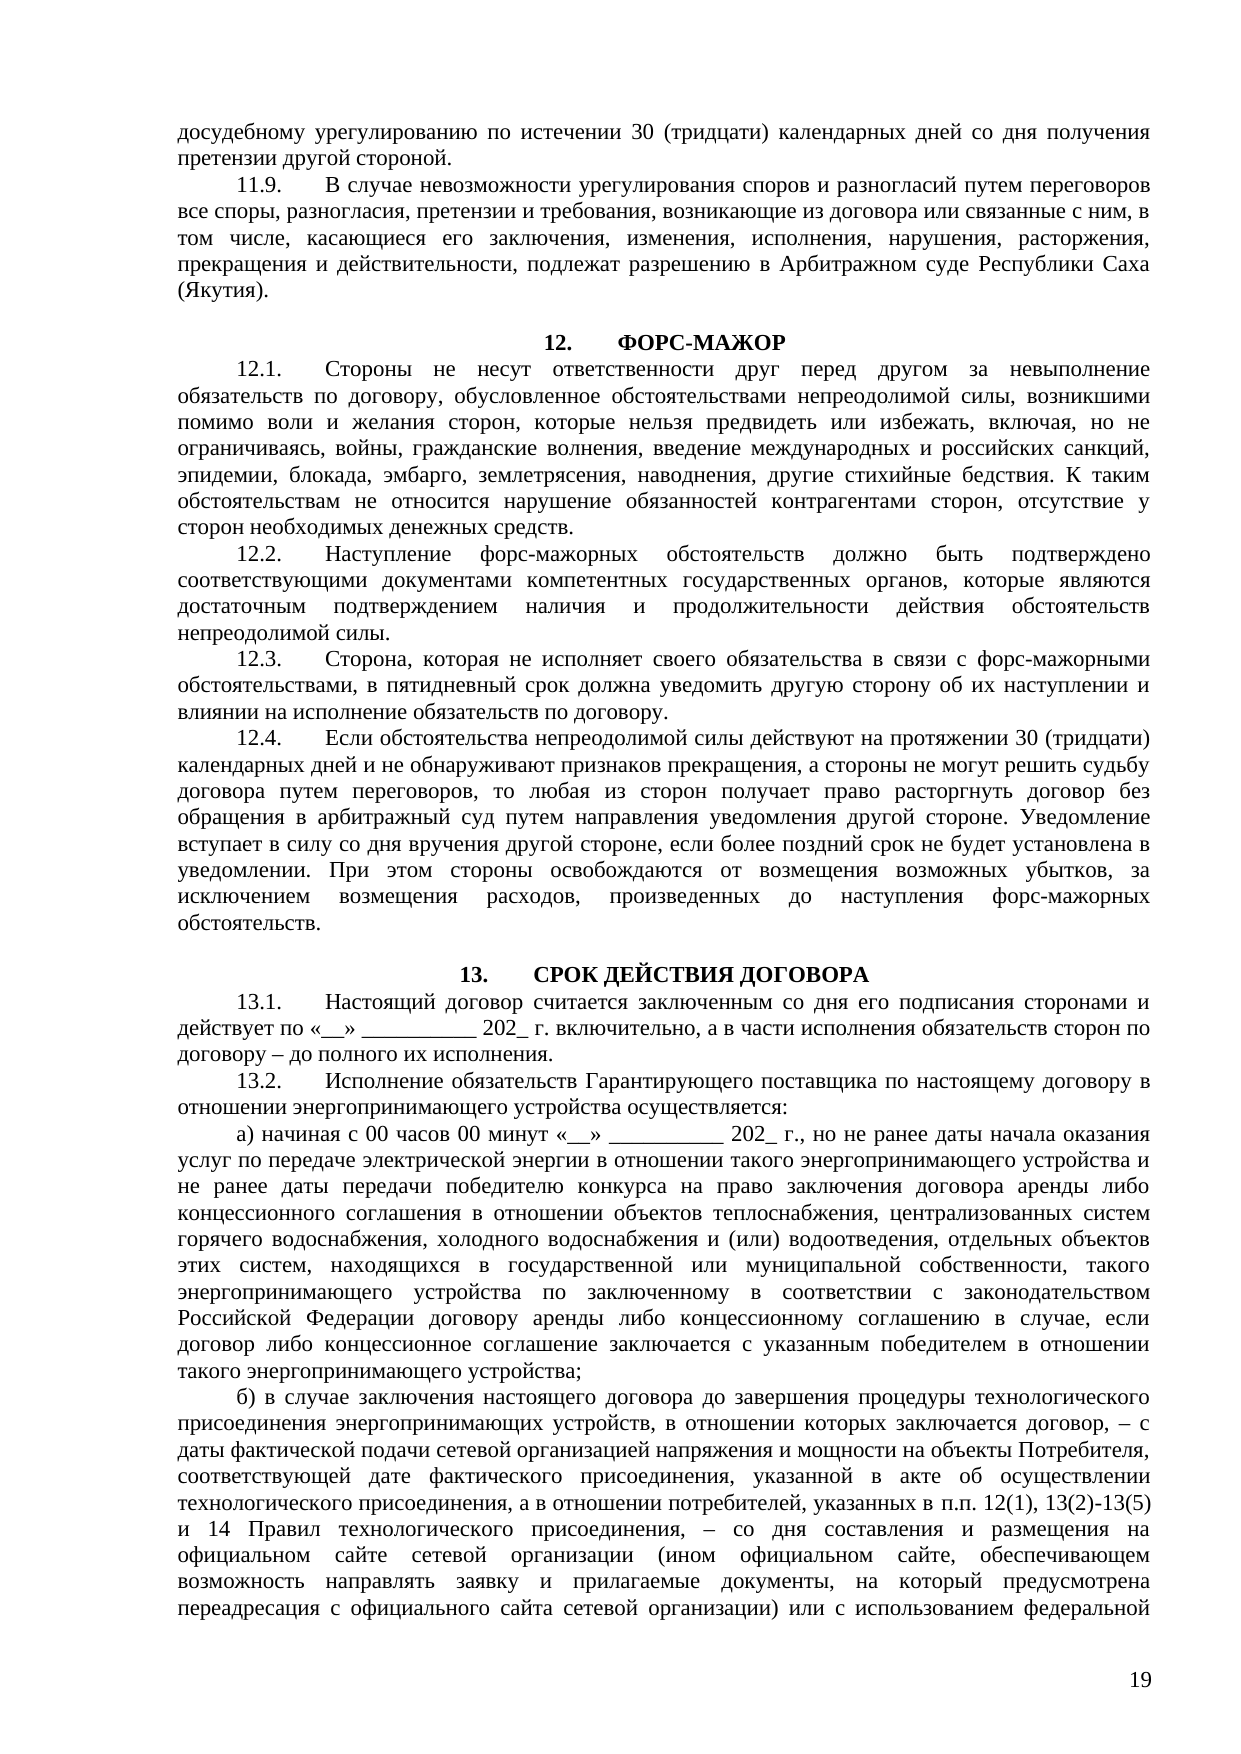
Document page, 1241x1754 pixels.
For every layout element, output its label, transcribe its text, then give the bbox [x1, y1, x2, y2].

list В случае невозможности урегулирования споров и разногласий путем переговоров все споры, разногласия, претензии и требования, возникающие из договора или связанные с ним, в том числе, касающиеся его заключения, изменения, исполнения, нарушения, расторжения, прекращения и действительности, подлежат разрешению в Арбитражном суде Республики Саха (Якутия). [177, 171, 1152, 303]
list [177, 118, 1152, 171]
list Сторона, которая не исполняет своего обязательства в связи с форс-мажорными обстоятельствами, в пятидневный срок должна уведомить другую сторону об их наступлении и влиянии на исполнение обязательств по договору. [177, 645, 1152, 724]
list Стороны не несут ответственности друг перед другом за невыполнение обязательств по договору, обусловленное обстоятельствами непреодолимой силы, возникшими помимо воли и желания сторон, которые нельзя предвидеть или избежать, включая, но не ограничиваясь, войны, гражданские волнения, введение международных и российских санкций, эпидемии, блокада, эмбарго, землетрясения, наводнения, другие стихийные бедствия. К таким обстоятельствам не относится нарушение обязанностей контрагентами сторон, отсутствие у сторон необходимых денежных средств. [177, 355, 1152, 540]
list Исполнение обязательств Гарантирующего поставщика по настоящему договору в отношении энергопринимающего устройства осуществляется: [177, 1067, 1152, 1119]
list СРОК ДЕЙСТВИЯ ДОГОВОРА [177, 961, 1152, 988]
list ФОРС-МАЖОР [177, 329, 1152, 355]
list Если обстоятельства непреодолимой силы действуют на протяжении 30 (тридцати) календарных дней и не обнаруживают признаков прекращения, а стороны не могут решить судьбу договора путем переговоров, то любая из сторон получает право расторгнуть договор без обращения в арбитражный суд путем направления уведомления другой стороне. Уведомление вступает в силу со дня вручения другой стороне, если более поздний срок не будет установлена в уведомлении. При этом стороны освобождаются от возмещения возможных убытков, за исключением возмещения расходов, произведенных до наступления форс-мажорных обстоятельств. [177, 724, 1152, 935]
text а) начиная с 00 часов 00 минут «__» __________ 202_ г., но не ранее даты начала оказания услуг по передаче электрической энергии в отношении такого энергопринимающего устройства и не ранее даты передачи победителю конкурса на право заключения договора аренды либо концессионного соглашения в отношении объектов теплоснабжения, централизованных систем горячего водоснабжения, холодного водоснабжения и (или) водоотведения, отдельных объектов этих систем, находящихся в государственной или муниципальной собственности, такого энергопринимающего устройства по заключенному в соответствии с законодательством Российской Федерации договору аренды либо концессионному соглашению в случае, если договор либо концессионное соглашение заключается с указанным победителем в отношении такого энергопринимающего устройства; [177, 1119, 1152, 1383]
list Настоящий договор считается заключенным со дня его подписания сторонами и действует по «__» __________ 202_ г. включительно, а в части исполнения обязательств сторон по договору – до полного их исполнения. [177, 988, 1152, 1067]
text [177, 1383, 1152, 1620]
list Наступление форс-мажорных обстоятельств должно быть подтверждено соответствующими документами компетентных государственных органов, которые являются достаточным подтверждением наличия и продолжительности действия обстоятельств непреодолимой силы. [177, 540, 1152, 645]
